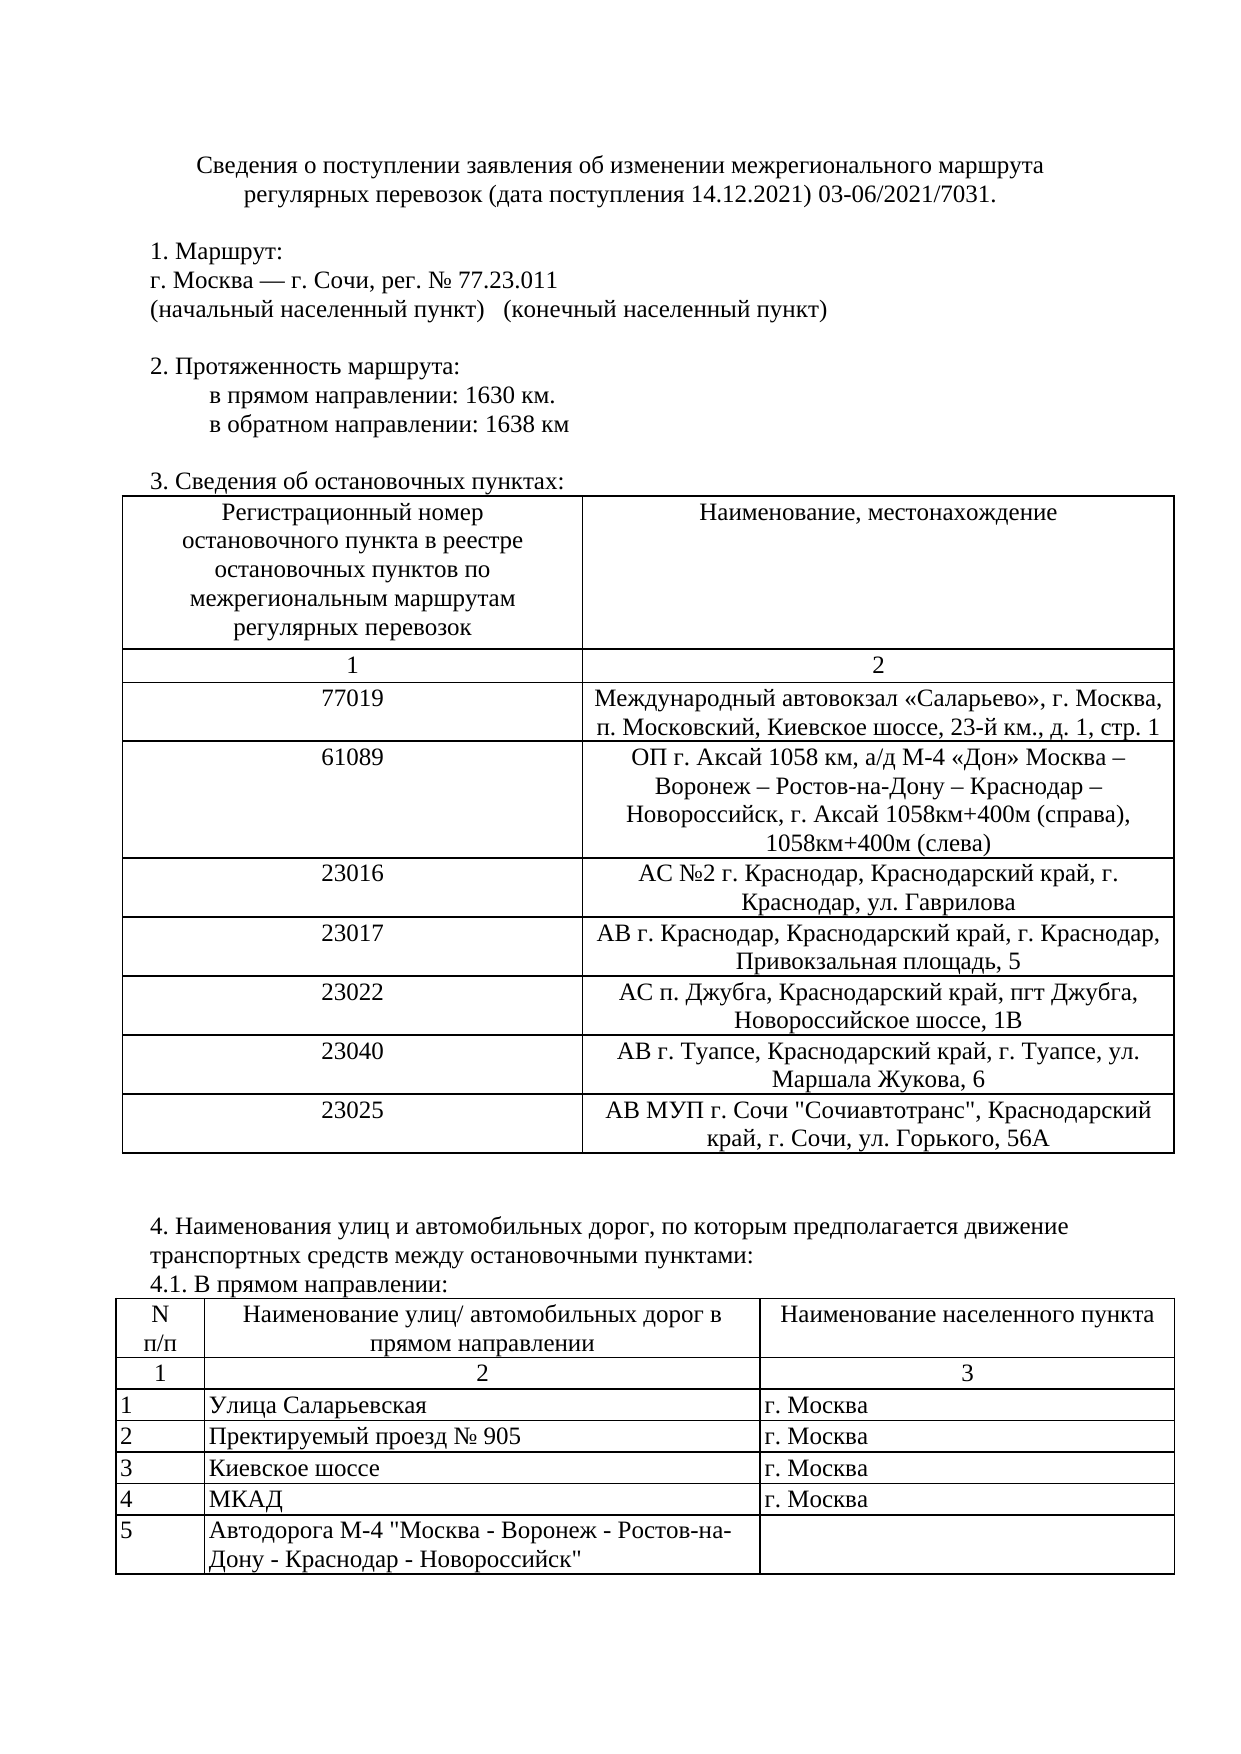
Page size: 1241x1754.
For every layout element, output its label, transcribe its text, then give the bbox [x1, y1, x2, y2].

table_cell 23017 [123, 918, 582, 975]
table_cell 23022 [123, 977, 582, 1034]
table_cell 1 [117, 1390, 204, 1419]
table_cell 2 [205, 1358, 759, 1388]
table_cell ОП г. Аксай 1058 км, а/д М-4 «Дон» Москва – Воронеж – Ростов-на-Дону – Краснодар – Новороссийск, г. Аксай 1058км+400м (справа), 1058км+400м (слева) [583, 742, 1173, 857]
text 4.1. В прямом направлении: [150, 1269, 1090, 1298]
table_header Наименование, местонахождение [583, 497, 1173, 648]
table_cell АС №2 г. Краснодар, Краснодарский край, г. Краснодар, ул. Гаврилова [583, 859, 1173, 916]
text (начальный населенный пункт) (конечный населенный пункт) [150, 294, 1090, 322]
table_cell 3 [117, 1453, 204, 1482]
table_cell Пректируемый проезд № 905 [205, 1421, 759, 1451]
table_cell г. Москва [761, 1390, 1174, 1419]
text г. Москва — г. Сочи, рег. № 77.23.011 [150, 265, 1090, 294]
table_cell 23040 [123, 1036, 582, 1093]
table_cell АВ г. Туапсе, Краснодарский край, г. Туапсе, ул. Маршала Жукова, 6 [583, 1036, 1173, 1093]
text 1. Маршрут: [150, 236, 1090, 265]
table_cell МКАД [205, 1484, 759, 1514]
table_cell 23025 [123, 1095, 582, 1152]
table_header Наименование населенного пункта [761, 1299, 1174, 1357]
table_cell г. Москва [761, 1453, 1174, 1482]
table_cell АС п. Джубга, Краснодарский край, пгт Джубга, Новороссийское шоссе, 1В [583, 977, 1173, 1034]
table_cell АВ МУП г. Сочи "Сочиавтотранс", Краснодарский край, г. Сочи, ул. Горького, 56А [583, 1095, 1173, 1152]
table_cell г. Москва [761, 1484, 1174, 1514]
table_cell 23016 [123, 859, 582, 916]
table_cell [761, 1516, 1174, 1573]
table_cell АВ г. Краснодар, Краснодарский край, г. Краснодар, Привокзальная площадь, 5 [583, 918, 1173, 975]
text в прямом направлении: 1630 км. [150, 380, 1090, 409]
text 4. Наименования улиц и автомобильных дорог, по которым предполагается движение транспортных средств между остановочными пунктами: [150, 1211, 1090, 1269]
table_cell 1 [123, 650, 582, 681]
table_header Наименование улиц/ автомобильных дорог в прямом направлении [205, 1299, 759, 1357]
table_header Регистрационный номер остановочного пункта в реестре остановочных пунктов по межрегиональным маршрутам регулярных перевозок [123, 497, 582, 648]
text Сведения о поступлении заявления об изменении межрегионального маршрута регулярных перевозок (дата поступления 14.12.2021) 03-06/2021/7031. [150, 150, 1090, 207]
table_cell 2 [583, 650, 1173, 681]
table_cell 4 [117, 1484, 204, 1514]
table_cell 61089 [123, 742, 582, 857]
table_cell Международный автовокзал «Саларьево», г. Москва, п. Московский, Киевское шоссе, 23-й км., д. 1, стр. 1 [583, 683, 1173, 740]
table_cell Улица Саларьевская [205, 1390, 759, 1419]
table_cell г. Москва [761, 1421, 1174, 1451]
table_cell Киевское шоссе [205, 1453, 759, 1482]
text 3. Сведения об остановочных пунктах: [150, 466, 1090, 495]
table_cell 77019 [123, 683, 582, 740]
table_cell Автодорога М-4 "Москва - Воронеж - Ростов-на-Дону - Краснодар - Новороссийск" [205, 1516, 759, 1573]
table_cell 1 [117, 1358, 204, 1388]
text 2. Протяженность маршрута: [150, 351, 1090, 380]
table_cell 5 [117, 1516, 204, 1573]
text в обратном направлении: 1638 км [150, 409, 1090, 437]
table_header N п/п [117, 1299, 204, 1357]
table_cell 2 [117, 1421, 204, 1451]
table_cell 3 [761, 1358, 1174, 1388]
